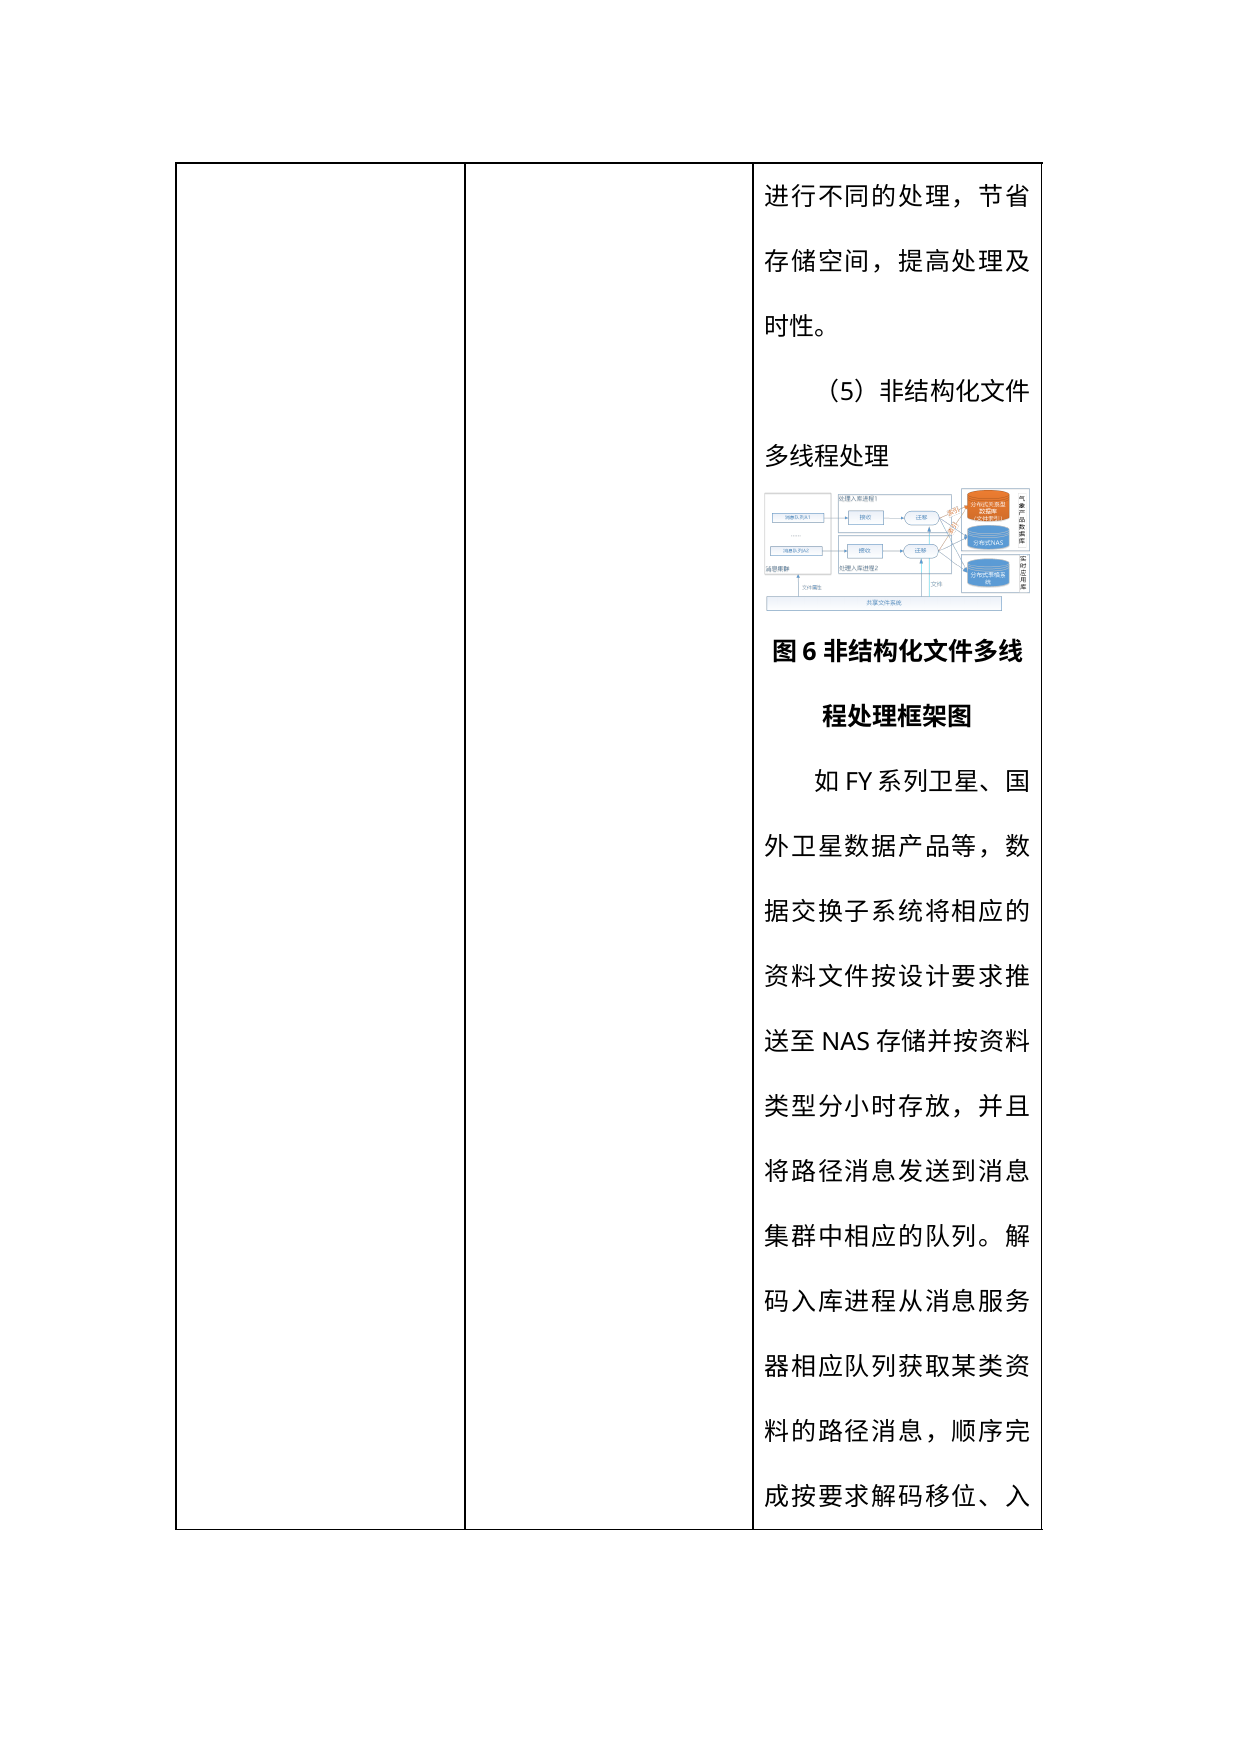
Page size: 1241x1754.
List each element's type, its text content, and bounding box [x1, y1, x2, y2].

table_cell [754, 164, 1041, 1528]
picture [764, 488, 1031, 612]
table_cell 1 [177, 164, 464, 1528]
table_cell [466, 164, 752, 1528]
